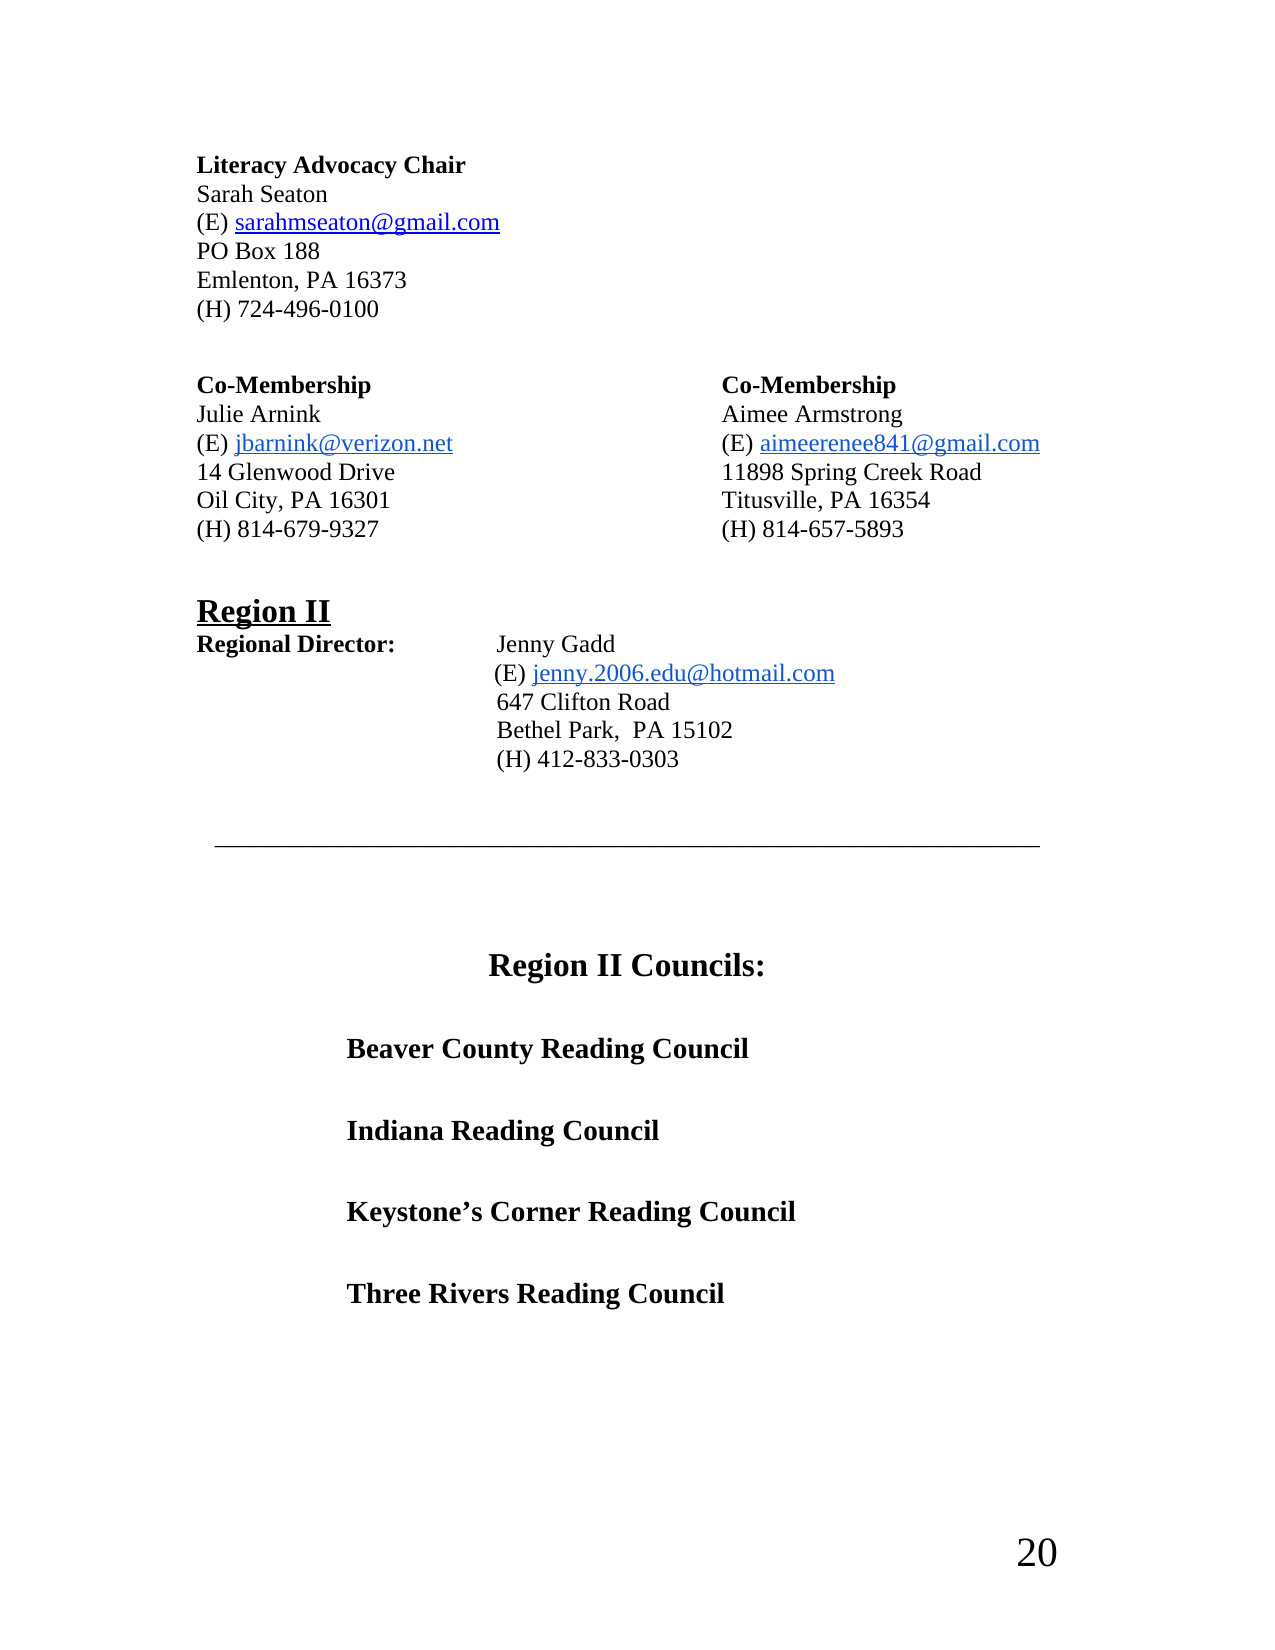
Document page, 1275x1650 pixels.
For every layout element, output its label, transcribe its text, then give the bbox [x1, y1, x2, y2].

text Bethel Park, PA 15102 [421, 715, 1057, 744]
text Regional Director: Jenny Gadd [196, 629, 1057, 658]
text 14 Glenwood Drive 11898 Spring Creek Road [196, 457, 1057, 485]
text Indiana Reading Council [346, 1113, 1057, 1147]
text Region II Councils: [196, 945, 1057, 984]
text (E) sarahmseaton@gmail.com [196, 207, 1057, 236]
text Emlenton, PA 16373 [196, 265, 1057, 294]
text 647 Clifton Road [421, 687, 1057, 715]
text Three Rivers Reading Council [346, 1276, 1057, 1309]
text __________________________________________________________________ [196, 821, 1057, 849]
text (E) jbarnink@verizon.net (E) aimeerenee841@gmail.com [196, 428, 1057, 457]
text (H) 724-496-0100 [196, 294, 1057, 322]
text Oil City, PA 16301 Titusville, PA 16354 [196, 485, 1057, 514]
text Literacy Advocacy Chair [196, 150, 1057, 179]
text Beaver County Reading Council [346, 1032, 1057, 1065]
text (H) 412-833-0303 [421, 744, 1057, 773]
text (H) 814-679-9327 (H) 814-657-5893 [196, 514, 1057, 543]
text PO Box 188 [196, 236, 1057, 265]
text (E) jenny.2006.edu@hotmail.com [196, 658, 1057, 687]
text Julie Arnink Aimee Armstrong [196, 399, 1057, 428]
text Keystone’s Corner Reading Council [346, 1194, 1057, 1228]
text Co-Membership Co-Membership [196, 370, 1057, 399]
text Sarah Seaton [196, 179, 1057, 207]
text Region II [196, 591, 1057, 629]
